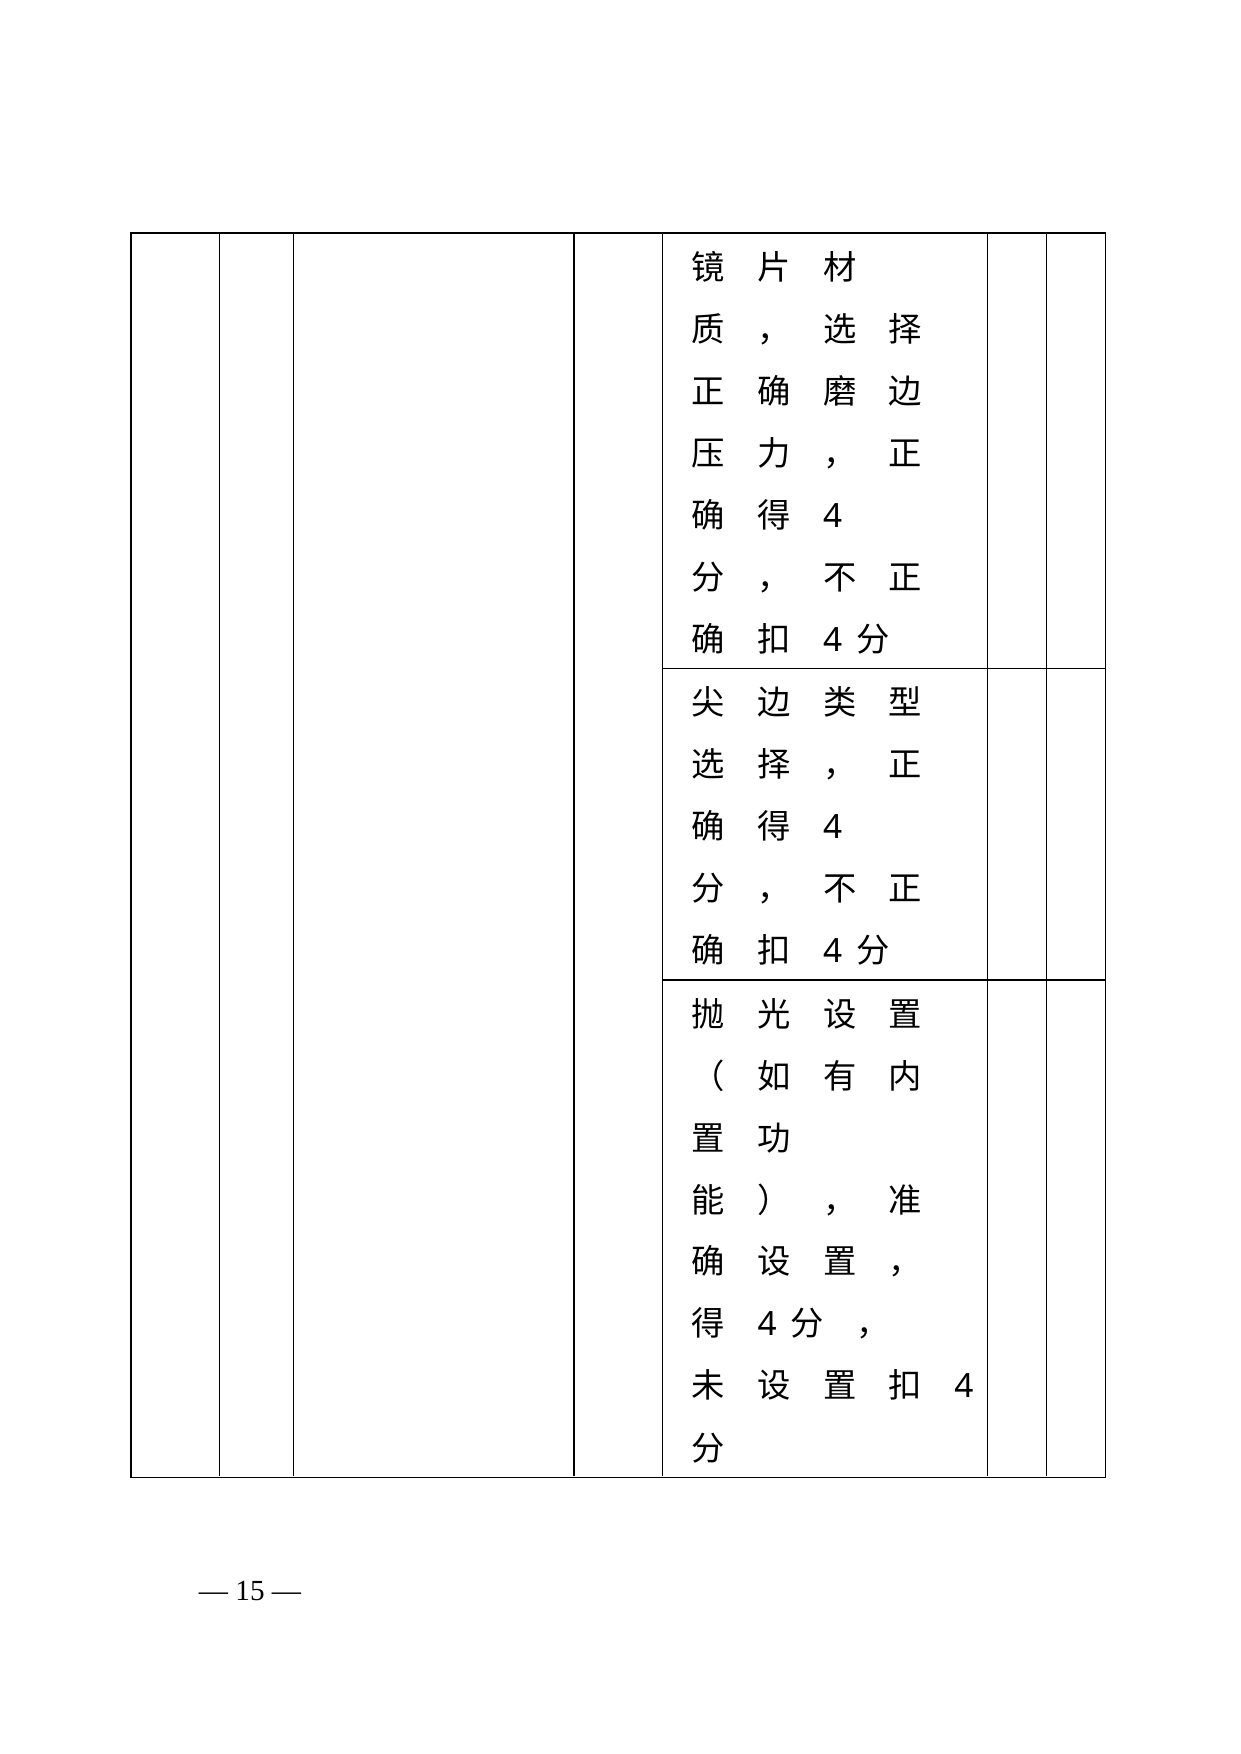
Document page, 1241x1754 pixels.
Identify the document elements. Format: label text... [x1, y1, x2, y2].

table_cell [1047, 669, 1105, 979]
table_cell 抛光设置（如有内置功能），准确设置，得4分，未设置扣4分 [663, 981, 987, 1476]
table_cell [988, 234, 1046, 667]
table_cell [1047, 981, 1105, 1476]
table_cell 准确根据镜片材质，选择正确磨边压力，正确得4分，不正确扣4分 [663, 234, 987, 667]
table_cell [988, 981, 1046, 1476]
table_cell 尖边类型选择，正确得4分，不正确扣4分 [663, 669, 987, 979]
table_cell [988, 669, 1046, 979]
table_cell [1047, 234, 1105, 667]
